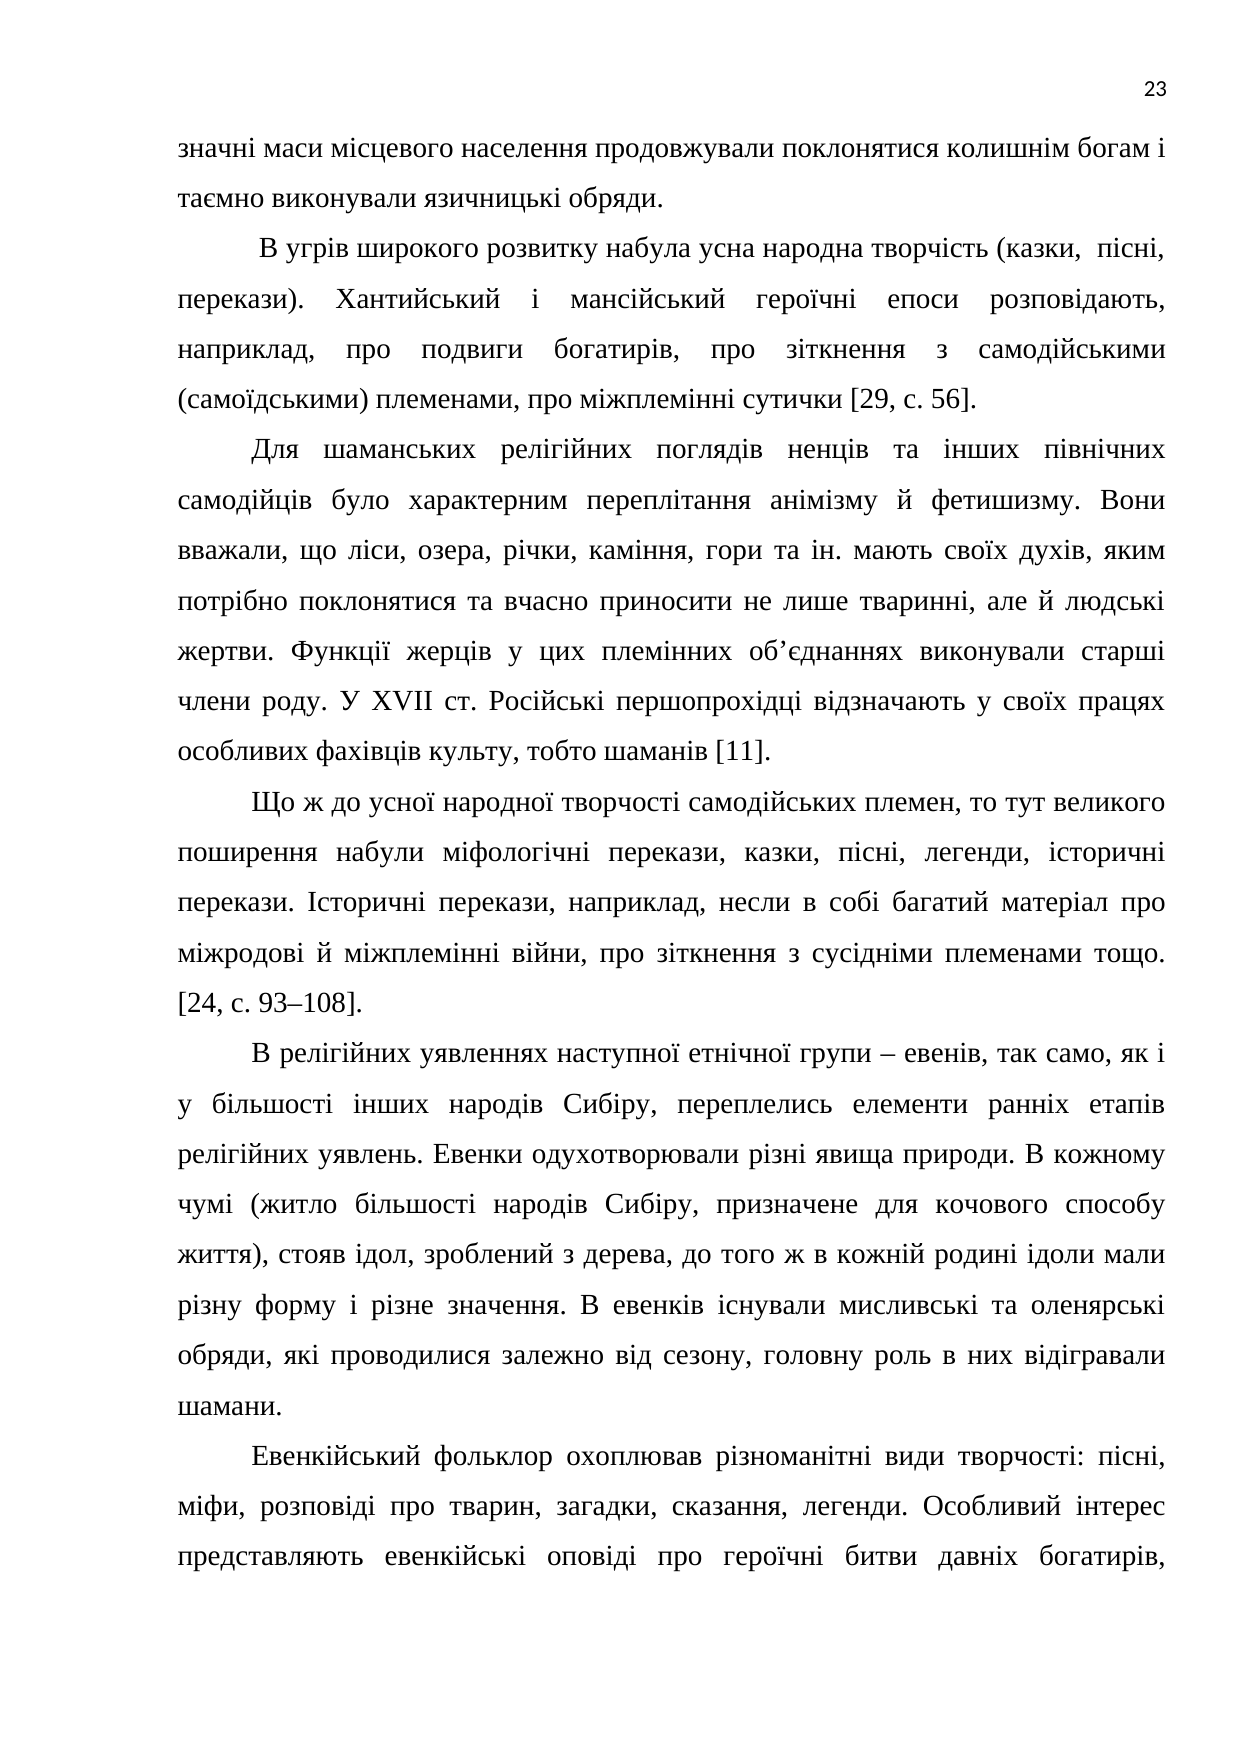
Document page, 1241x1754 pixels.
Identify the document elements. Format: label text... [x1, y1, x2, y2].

text В угрів широкого розвитку набула усна народна творчість (казки, пісні, перекази). Хантийський і мансійський героїчні епоси розповідають, наприклад, про подвиги богатирів, про зіткнення з самодійськими (самоїдськими) племенами, про міжплемінні сутички [29, с. 56]. [177, 230, 1167, 415]
text Що ж до усної народної творчості самодійських племен, то тут великого поширення набули міфологічні перекази, казки, пісні, легенди, історичні перекази. Історичні перекази, наприклад, несли в собі багатий матеріал про міжродові й міжплемінні війни, про зіткнення з сусідніми племенами тощо. [24, с. 93–108]. [177, 784, 1167, 1019]
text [177, 1438, 1167, 1572]
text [177, 130, 1167, 214]
text В релігійних уявленнях наступної етнічної групи – евенів, так само, як і у більшості інших народів Сибіру, переплелись елементи ранніх етапів релігійних уявлень. Евенки одухотворювали різні явища природи. В кожному чумі (житло більшості народів Сибіру, призначене для кочового способу життя), стояв ідол, зроблений з дерева, до того ж в кожній родині ідоли мали різну форму і різне значення. В евенків існували мисливські та оленярські обряди, які проводилися залежно від сезону, головну роль в них відігравали шамани. [177, 1035, 1167, 1421]
text Для шаманських релігійних поглядів ненців та інших північних самодійців було характерним переплітання анімізму й фетишизму. Вони вважали, що ліси, озера, річки, каміння, гори та ін. мають своїх духів, яким потрібно поклонятися та вчасно приносити не лише тваринні, але й людські жертви. Функції жерців у цих племінних об’єднаннях виконували старші члени роду. У XVII ст. Російські першопрохідці відзначають у своїх працях особливих фахівців культу, тобто шаманів [11]. [177, 432, 1167, 767]
